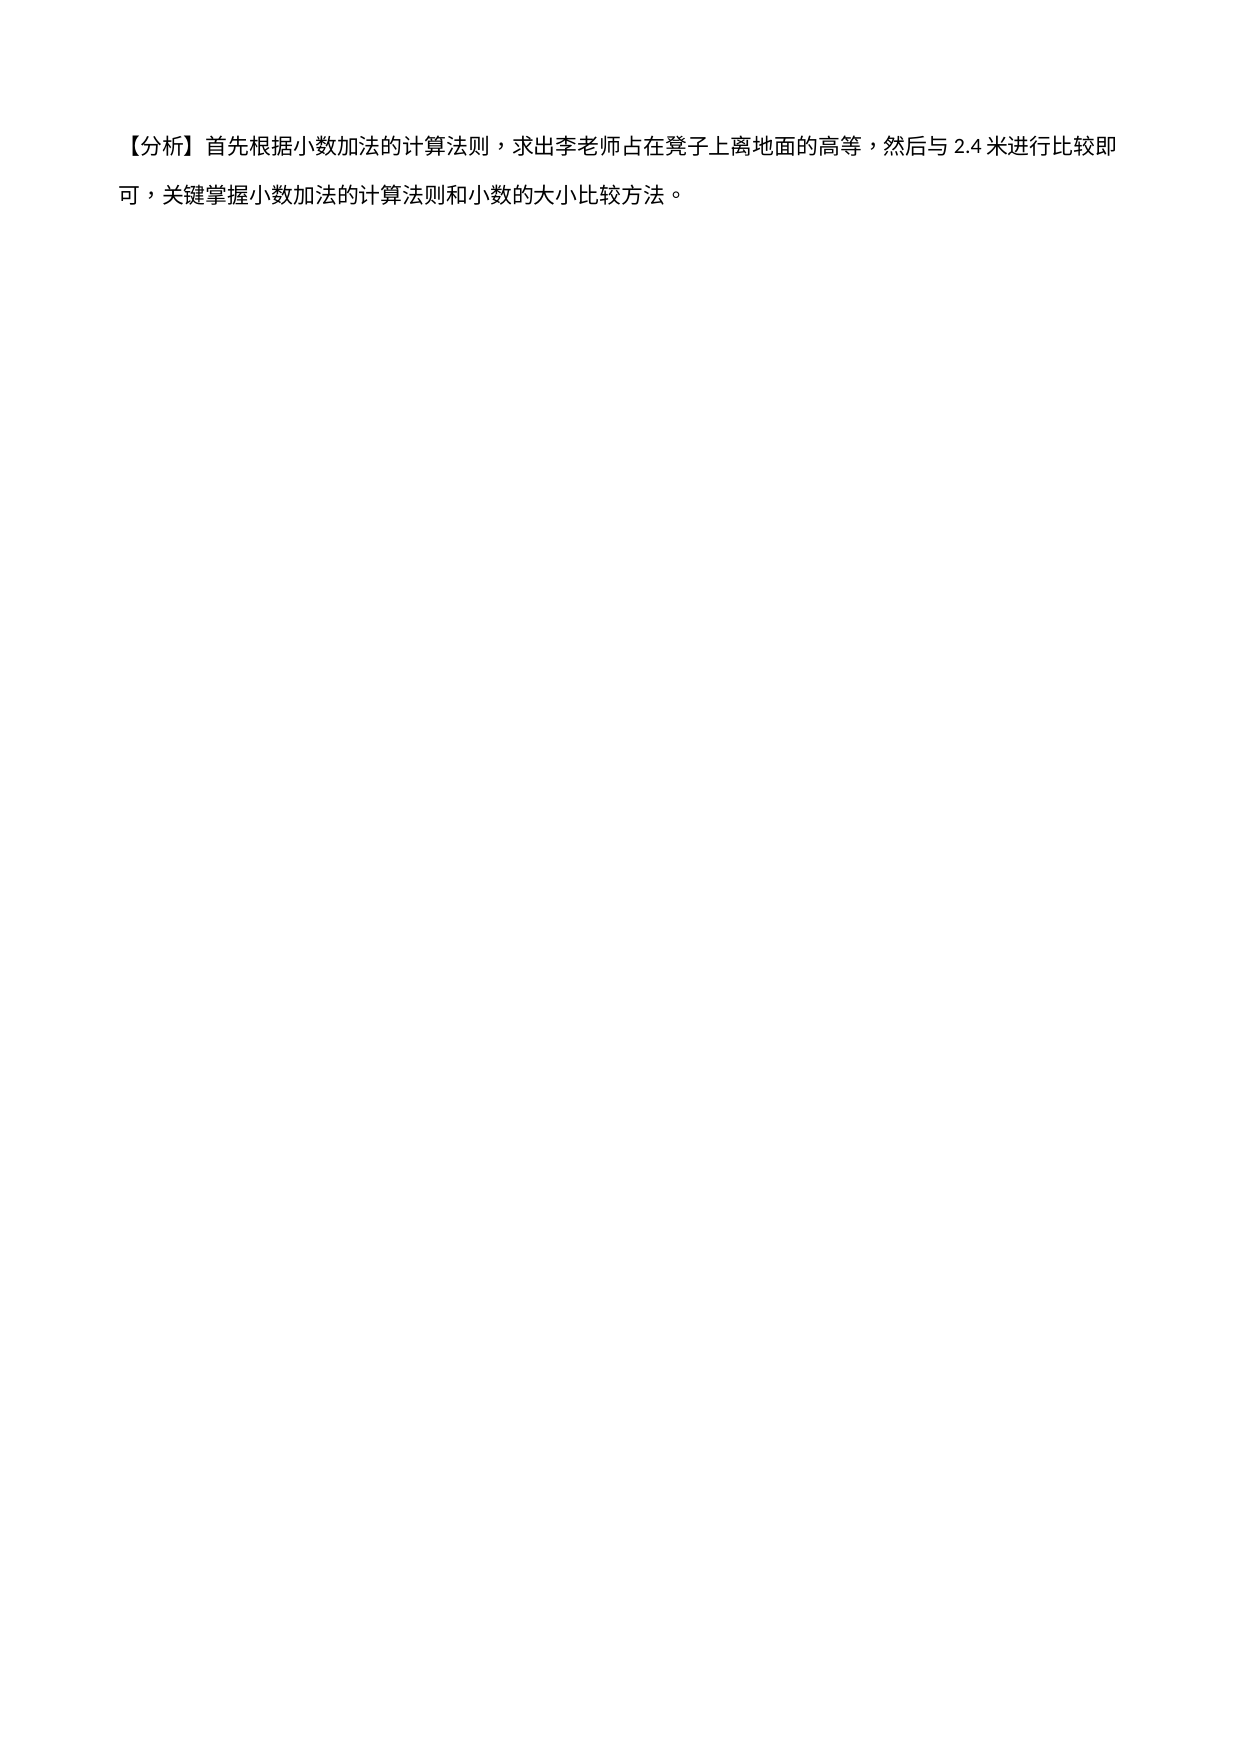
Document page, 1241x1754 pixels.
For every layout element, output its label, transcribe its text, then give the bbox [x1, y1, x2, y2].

text 【分析】首先根据小数加法的计算法则，求出李老师占在凳子上离地面的高等，然后与2.4米进行比较即可，关键掌握小数加法的计算法则和小数的大小比较方法。 [118, 129, 1122, 211]
